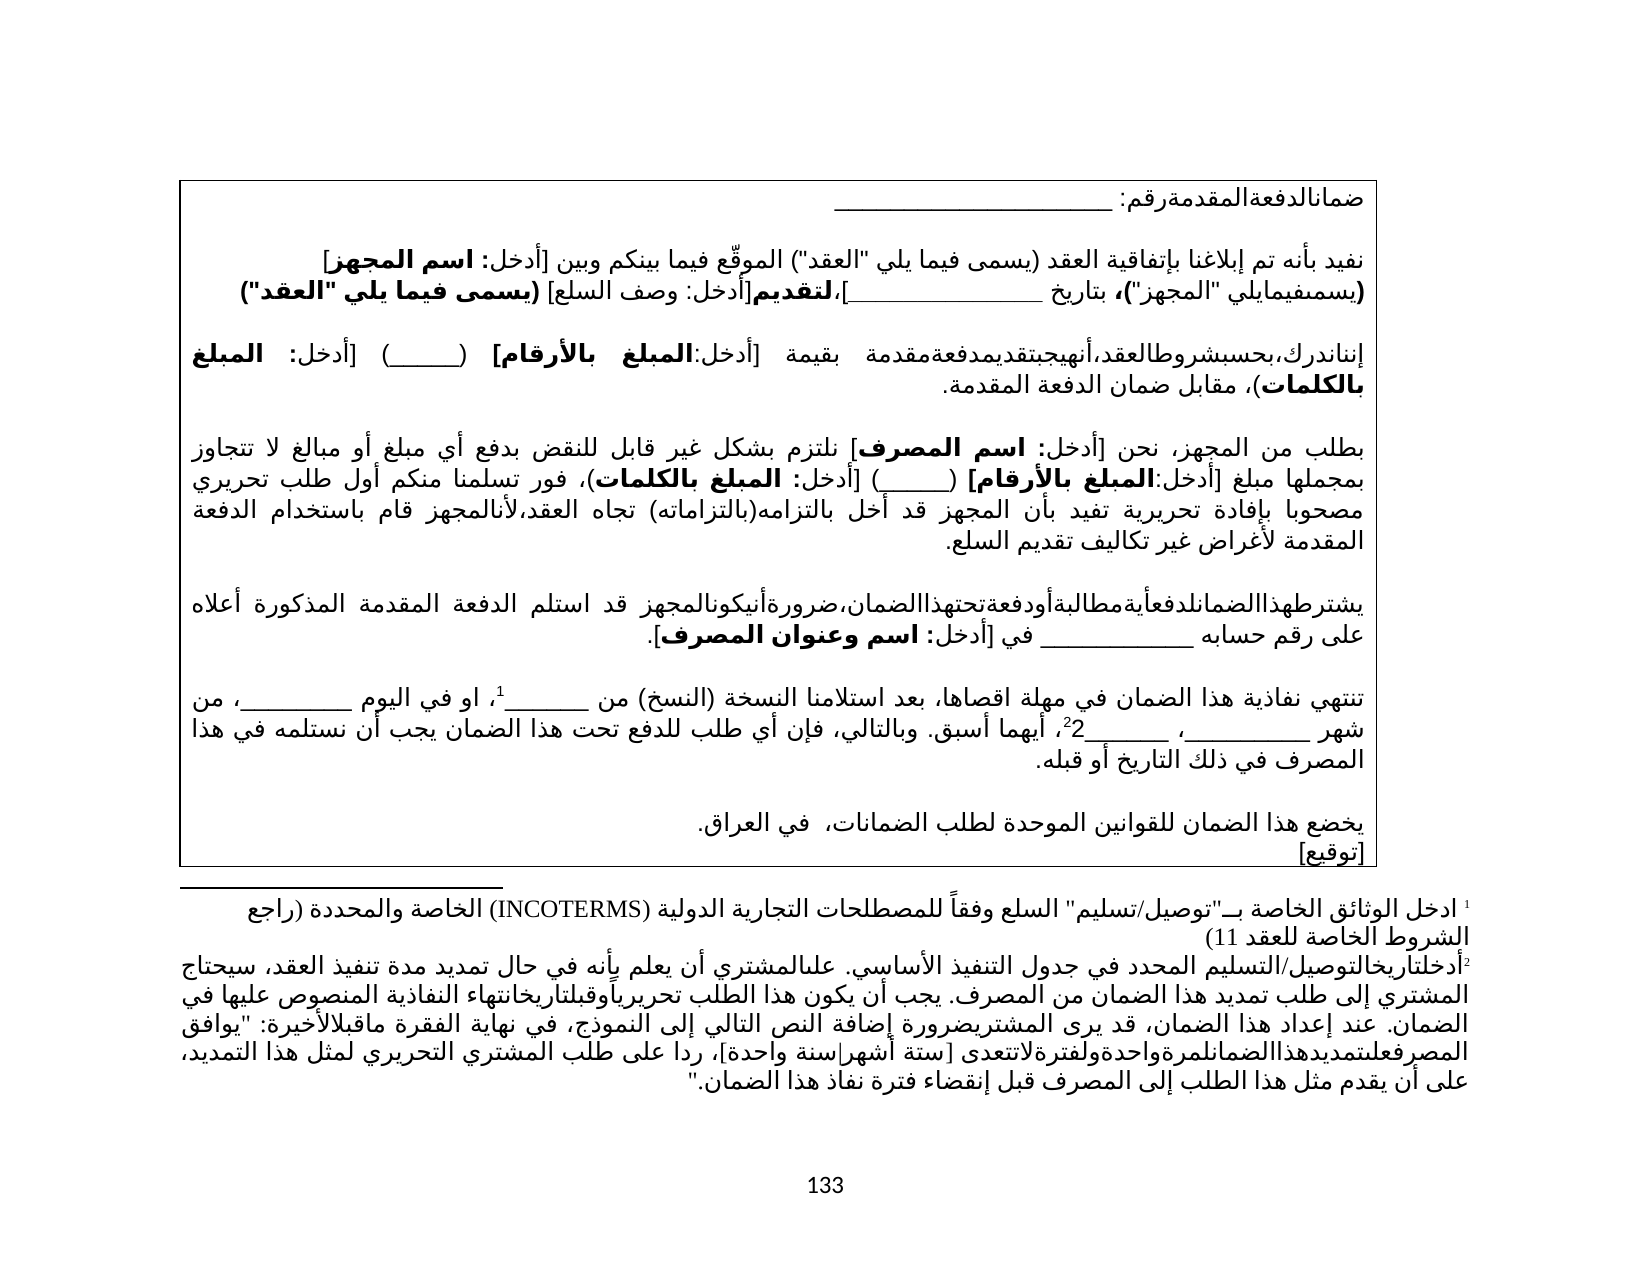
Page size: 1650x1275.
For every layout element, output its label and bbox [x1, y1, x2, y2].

table_cell [181, 181, 1376, 866]
